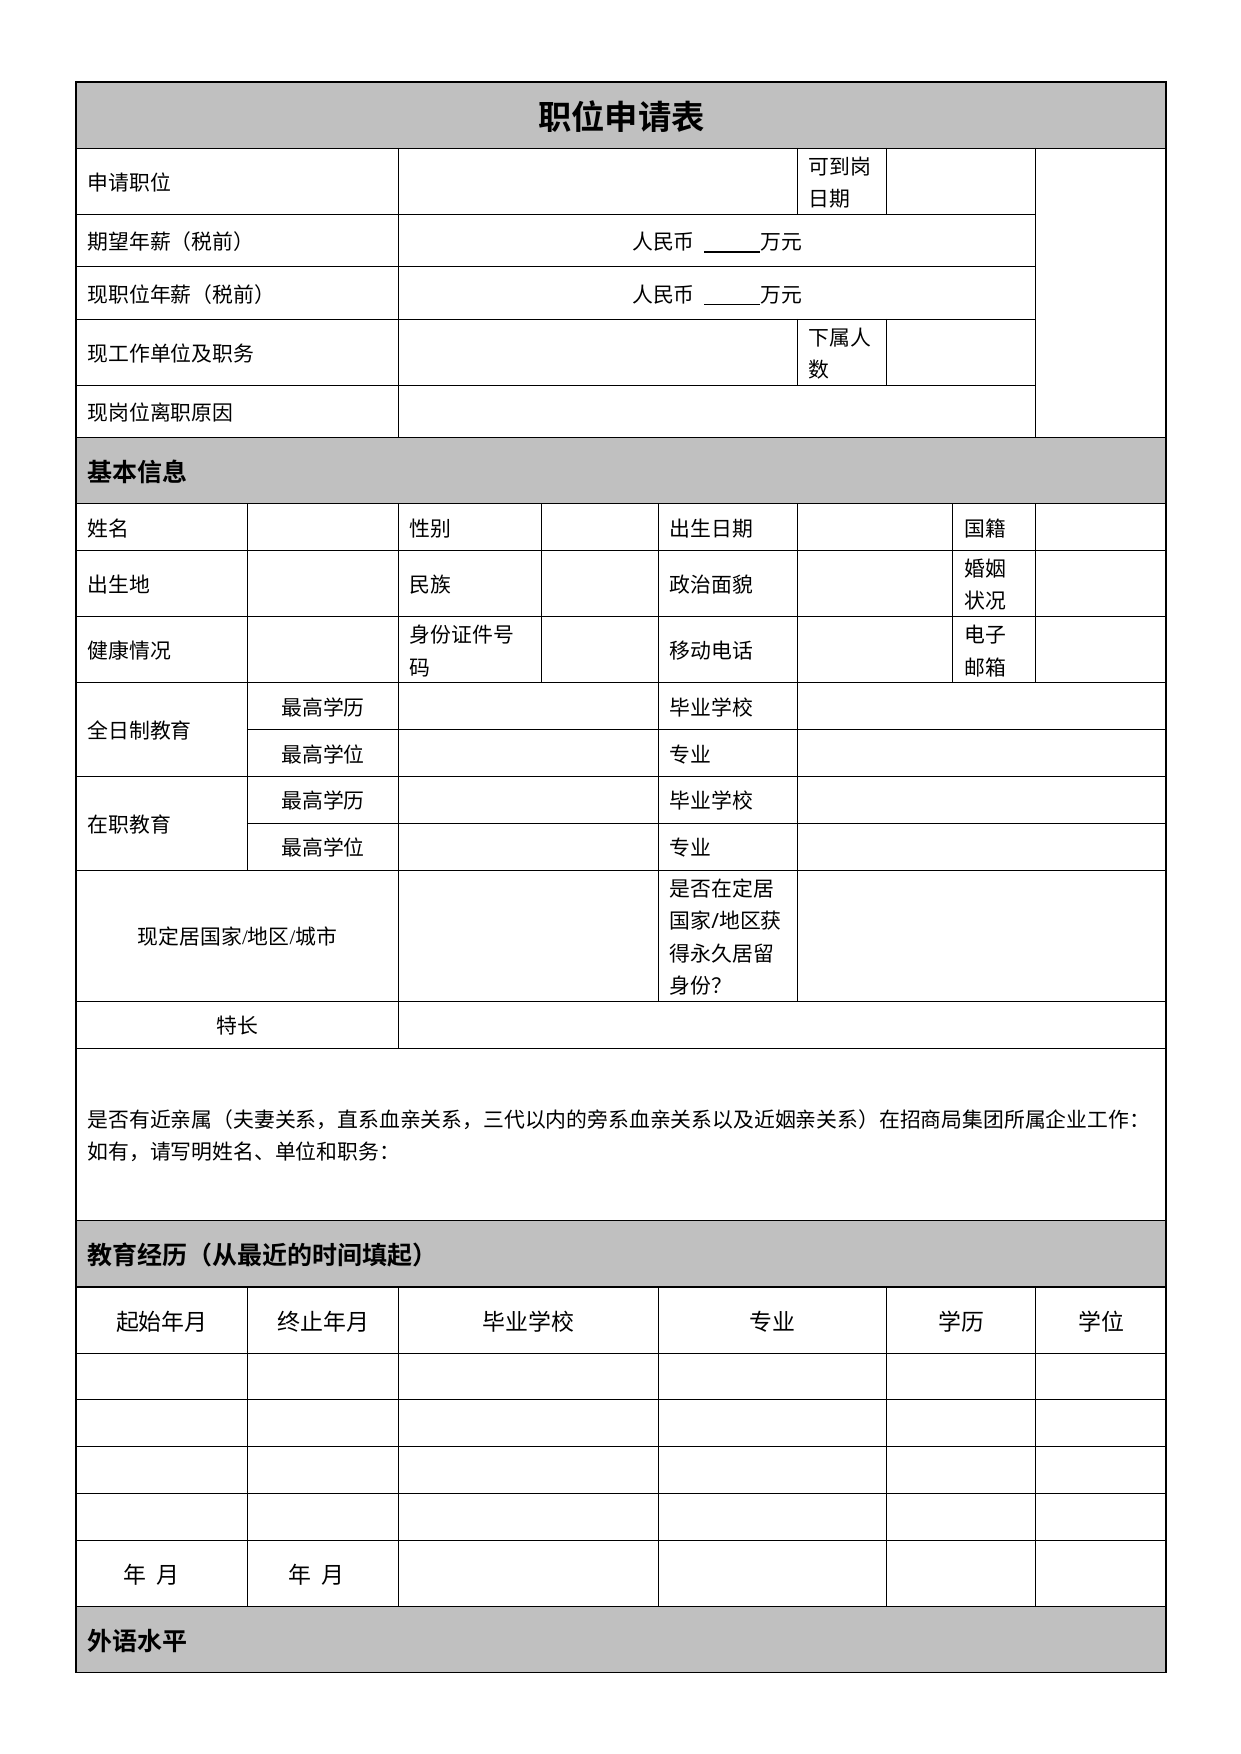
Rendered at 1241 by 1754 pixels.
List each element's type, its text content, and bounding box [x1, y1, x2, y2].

table_cell 下属人数 [798, 320, 886, 385]
table_cell 全日制教育 [77, 683, 247, 776]
table_cell [399, 683, 658, 729]
table_cell [542, 504, 658, 550]
table_cell 申请职位 [77, 149, 398, 214]
table_cell [248, 1400, 398, 1446]
table_cell [77, 1447, 247, 1493]
table_cell [798, 617, 952, 682]
table_cell 终止年月 [248, 1288, 398, 1352]
table_cell 现岗位离职原因 [77, 386, 398, 437]
table_cell [887, 1541, 1035, 1606]
table_cell 毕业学校 [399, 1288, 658, 1352]
table_cell [1036, 1354, 1165, 1399]
table_cell 学历 [887, 1288, 1035, 1352]
table_cell [798, 551, 952, 616]
table_cell [1036, 1447, 1165, 1493]
table_cell 是否在定居国家/地区获得永久居留身份？ [659, 871, 797, 1001]
table_cell 性别 [399, 504, 541, 550]
table_cell 期望年薪（税前） [77, 215, 398, 266]
table_cell [399, 1494, 658, 1540]
table_cell [248, 617, 398, 682]
table_cell [1036, 1400, 1165, 1446]
table_cell [77, 1354, 247, 1399]
table_cell 现职位年薪（税前） [77, 267, 398, 319]
table_cell [659, 1400, 886, 1446]
table_cell [1036, 149, 1165, 437]
table_cell [248, 1494, 398, 1540]
table_cell [399, 777, 658, 823]
table_cell [399, 824, 658, 869]
table_cell 起始年月 [77, 1288, 247, 1352]
table_cell [798, 683, 1165, 729]
table_cell [659, 1541, 886, 1606]
table_cell [399, 1541, 658, 1606]
table_cell [887, 320, 1035, 385]
table_cell [887, 1494, 1035, 1540]
table_cell 专业 [659, 824, 797, 869]
table_cell [1036, 504, 1165, 550]
table_cell [659, 1494, 886, 1540]
table_cell [77, 1494, 247, 1540]
table_cell [399, 1447, 658, 1493]
table_cell [399, 1354, 658, 1399]
table_cell 身份证件号码 [399, 617, 541, 682]
table_cell 外语水平 [77, 1607, 1165, 1672]
table_cell 可到岗日期 [798, 149, 886, 214]
table_cell [659, 1447, 886, 1493]
table_cell 专业 [659, 730, 797, 776]
table_cell 出生日期 [659, 504, 797, 550]
table_cell 民族 [399, 551, 541, 616]
table_cell 电子邮箱 [953, 617, 1035, 682]
table_cell 国籍 [953, 504, 1035, 550]
table_cell [77, 1400, 247, 1446]
table_cell 最高学位 [248, 824, 398, 869]
table_cell 出生地 [77, 551, 247, 616]
table_cell 专业 [659, 1288, 886, 1352]
table_cell 最高学历 [248, 777, 398, 823]
table_cell [798, 777, 1165, 823]
table_cell 人民币 万元 [399, 215, 1035, 266]
table_cell [1036, 1541, 1165, 1606]
table_cell [887, 1447, 1035, 1493]
table_cell 现工作单位及职务 [77, 320, 398, 385]
table_cell [798, 504, 952, 550]
table_cell 毕业学校 [659, 777, 797, 823]
table_cell [399, 871, 658, 1001]
table_cell 基本信息 [77, 438, 1165, 503]
table_cell 在职教育 [77, 777, 247, 869]
table_cell 政治面貌 [659, 551, 797, 616]
table_cell 特长 [77, 1002, 398, 1047]
table_cell 现定居国家/地区/城市 [77, 871, 398, 1001]
table_cell [1036, 551, 1165, 616]
table_cell [248, 551, 398, 616]
table_cell 是否有近亲属（夫妻关系，直系血亲关系，三代以内的旁系血亲关系以及近姻亲关系）在招商局集团所属企业工作： 如有，请写明姓名、单位和职务： [77, 1049, 1165, 1220]
table_cell 健康情况 [77, 617, 247, 682]
table_cell 人民币 万元 [399, 267, 1035, 319]
table_cell [542, 617, 658, 682]
table_cell [399, 386, 1035, 437]
table_cell 最高学位 [248, 730, 398, 776]
table_cell 年 月 [248, 1541, 398, 1606]
table_cell 教育经历（从最近的时间填起） [77, 1221, 1165, 1286]
table_cell [1036, 1494, 1165, 1540]
table_cell 最高学历 [248, 683, 398, 729]
table_cell 婚姻状况 [953, 551, 1035, 616]
table_cell [798, 730, 1165, 776]
table_cell 年 月 [77, 1541, 247, 1606]
table_cell [248, 1354, 398, 1399]
table_cell [248, 1447, 398, 1493]
table_cell [798, 824, 1165, 869]
table_cell [399, 149, 797, 214]
table_cell 毕业学校 [659, 683, 797, 729]
table_cell [887, 1400, 1035, 1446]
table_cell [399, 320, 797, 385]
table_cell 姓名 [77, 504, 247, 550]
table_cell [659, 1354, 886, 1399]
table_cell 移动电话 [659, 617, 797, 682]
table_cell [798, 871, 1165, 1001]
table_cell [399, 730, 658, 776]
table_cell [399, 1400, 658, 1446]
table_cell [399, 1002, 1165, 1047]
table_cell [248, 504, 398, 550]
table_cell [887, 149, 1035, 214]
table_header 职位申请表 [77, 83, 1165, 148]
table_cell [1036, 617, 1165, 682]
table_cell [887, 1354, 1035, 1399]
table_cell [542, 551, 658, 616]
table_cell 学位 [1036, 1288, 1165, 1352]
